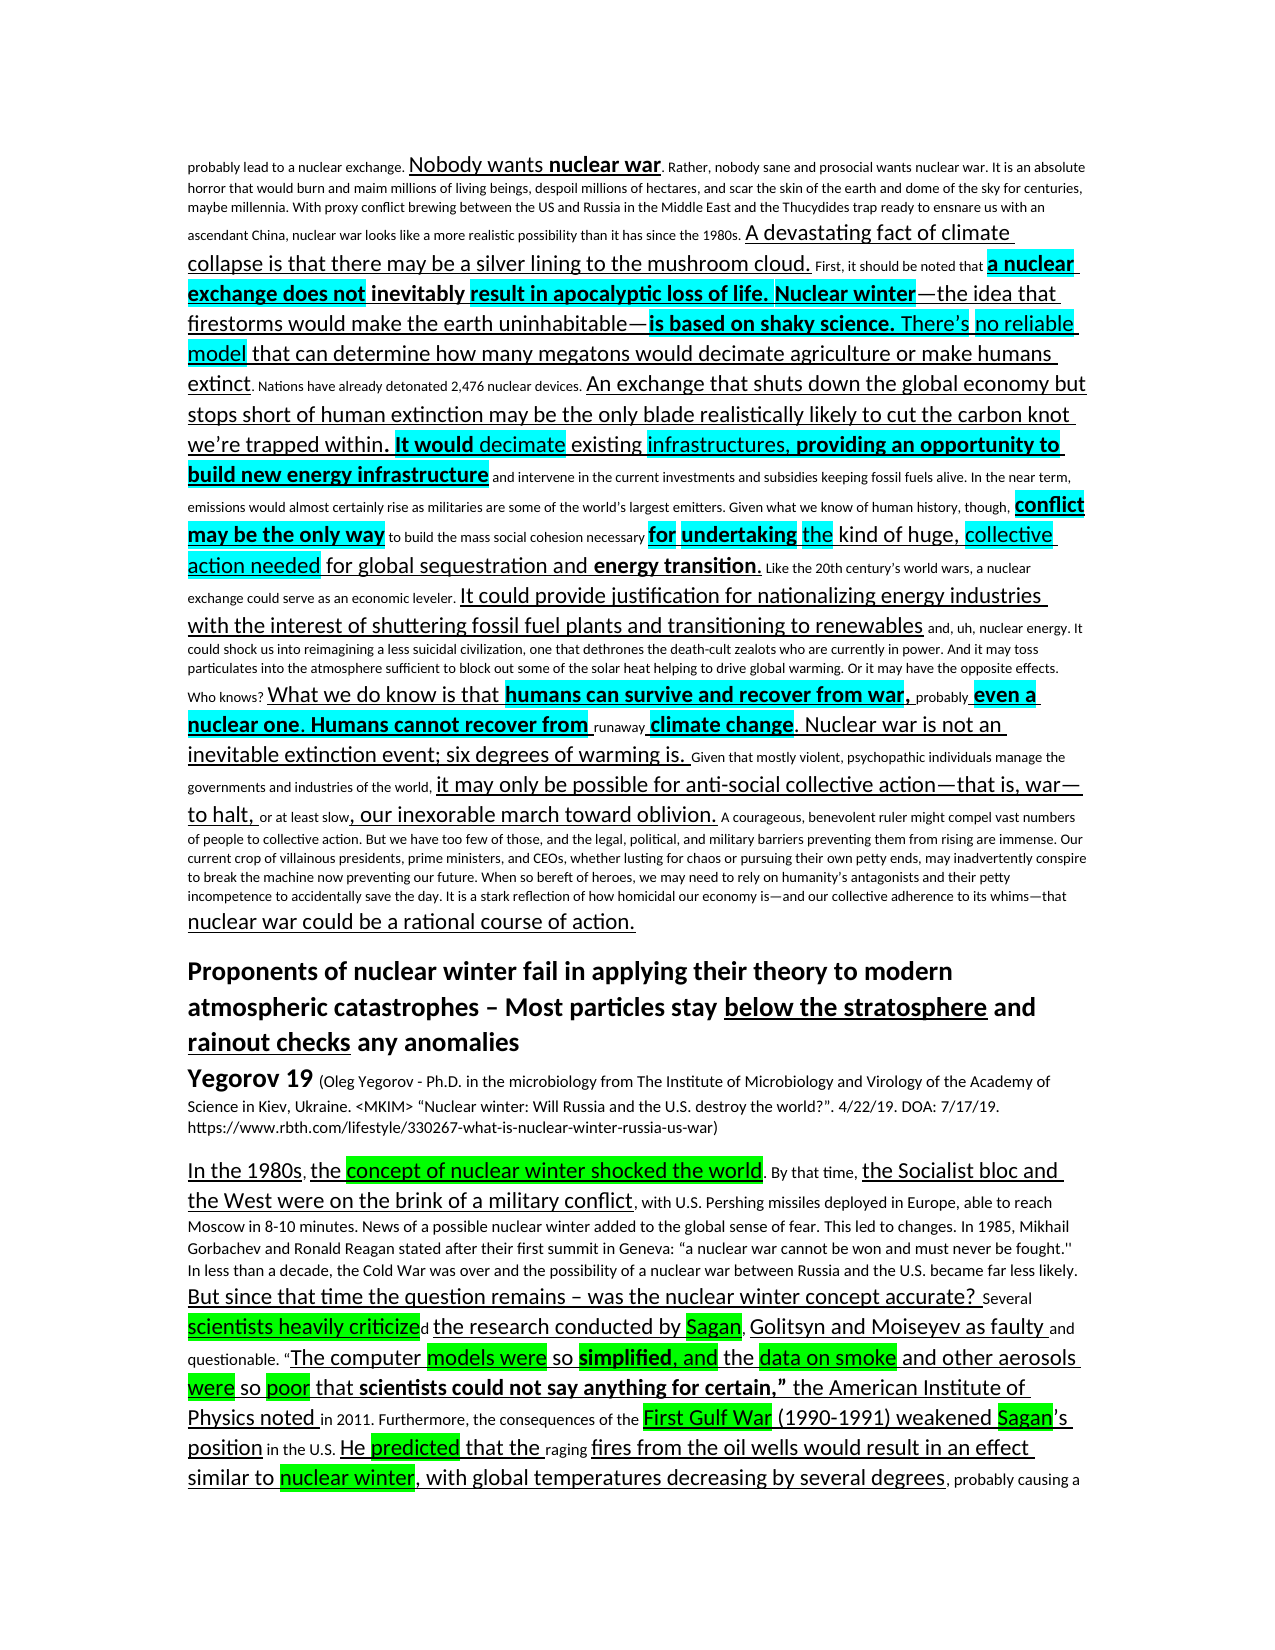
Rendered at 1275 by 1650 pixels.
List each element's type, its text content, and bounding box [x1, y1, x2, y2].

text Yegorov 19 (Oleg Yegorov - Ph.D. in the microbiology from The Institute of Microbiology and Virology of the Academy of Science in Kiev, Ukraine. <MKIM> “Nuclear winter: Will Russia and the U.S. destroy the world?”. 4/22/19. DOA: 7/17/19. https://www.rbth.com/lifestyle/330267-what-is-nuclear-winter-russia-us-war) [187, 1061, 1087, 1138]
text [187, 1156, 1087, 1492]
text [187, 150, 1087, 936]
subtitle Proponents of nuclear winter fail in applying their theory to modern atmospheric catastrophes – Most particles stay below the stratosphere and rainout checks any anomalies [187, 954, 1087, 1059]
